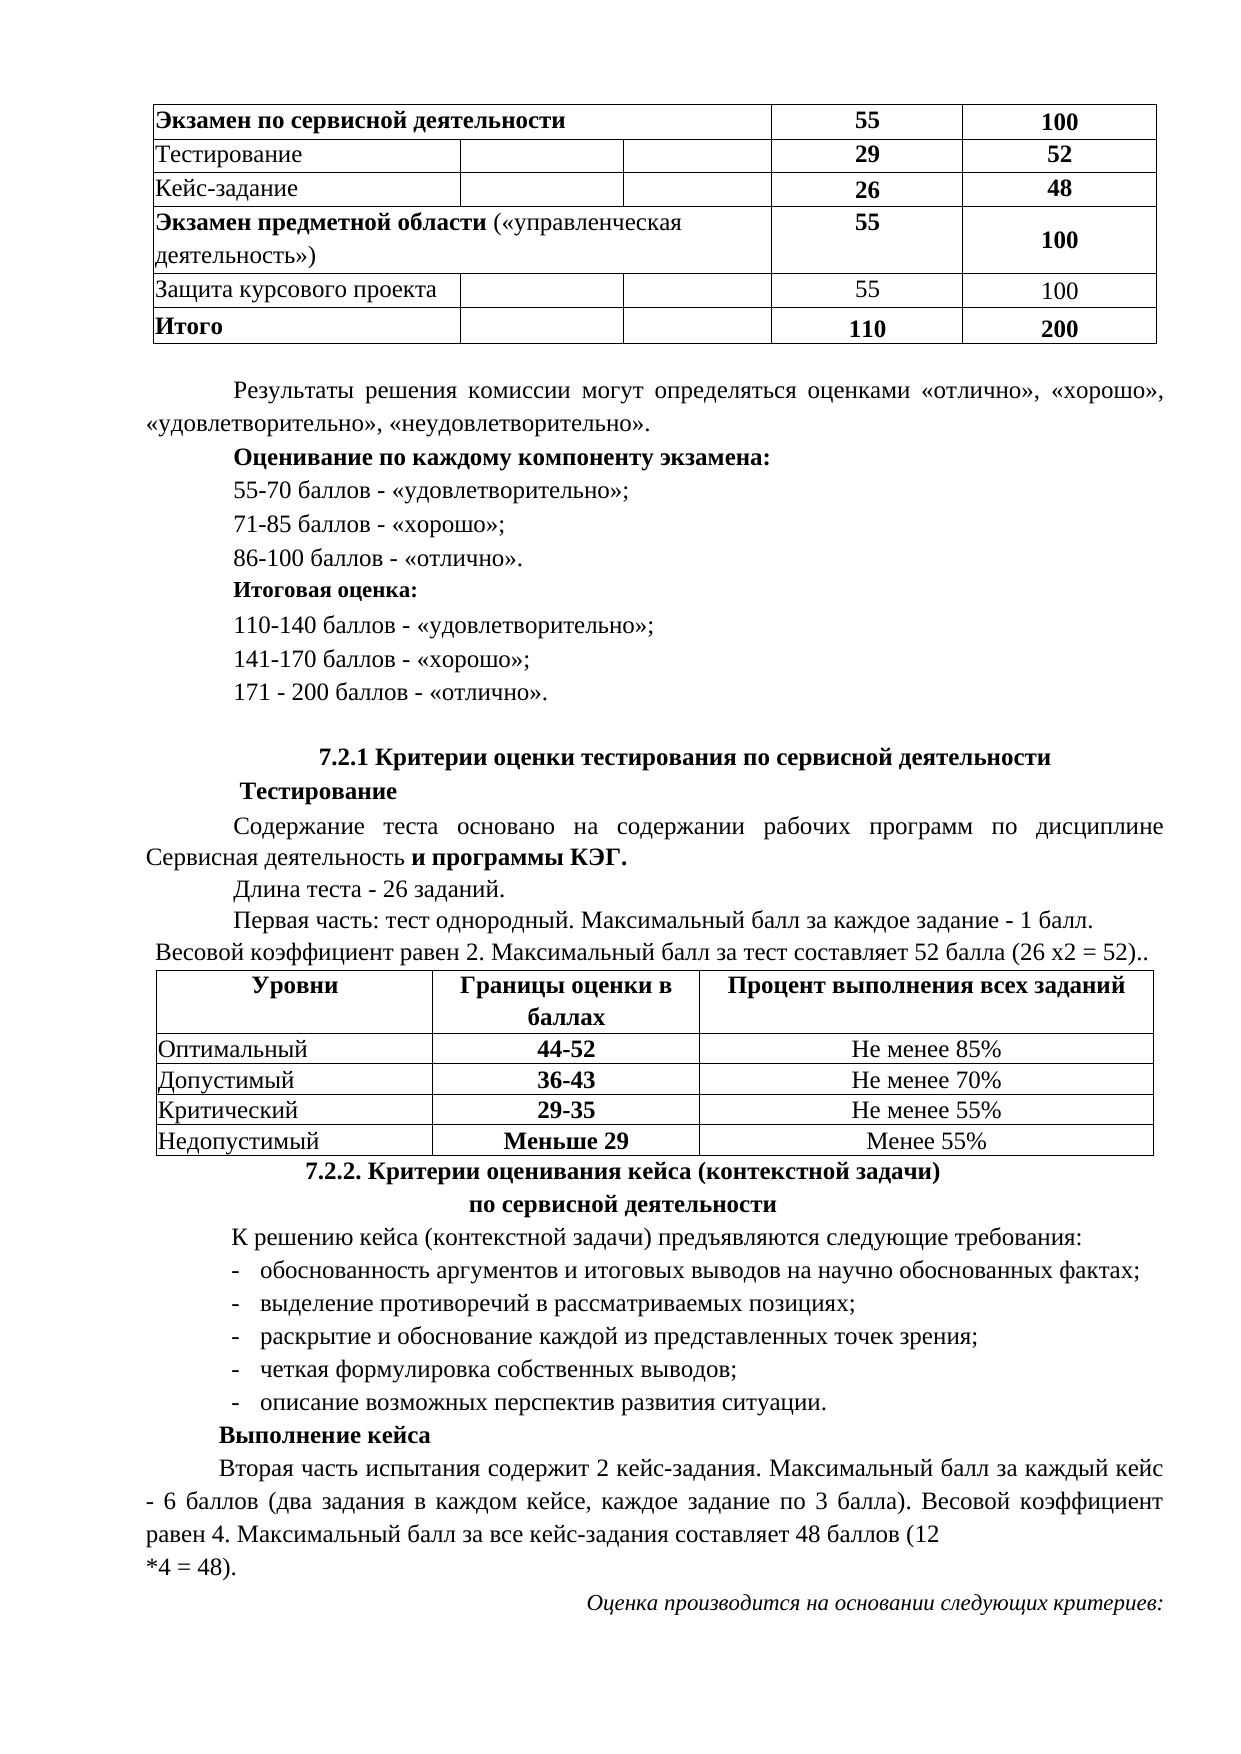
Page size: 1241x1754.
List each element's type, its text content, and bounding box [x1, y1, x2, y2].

table_cell Кейс-задание [154, 173, 460, 206]
table_cell Не менее 85% [700, 1034, 1153, 1063]
table_cell 55 [772, 274, 962, 307]
table_cell Менее 55% [700, 1125, 1153, 1155]
table_header Процент выполнения всех заданий [700, 971, 1153, 1033]
table_cell Не менее 55% [700, 1095, 1153, 1124]
table_cell [461, 140, 623, 172]
text Результаты решения комиссии могут определяться оценками «отлично», «хорошо», «удовлетворительно», «неудовлетворительно». [146, 375, 1164, 437]
table_cell Экзамен предметной области («управленческая деятельность») [154, 207, 771, 273]
table_cell [461, 308, 623, 343]
table_cell 26 [772, 173, 962, 206]
text Весовой коэффициент равен 2. Максимальный балл за тест составляет 52 балла (26 х2 = 52).. [155, 937, 1164, 966]
table_cell [461, 274, 623, 307]
text *4 = 48). [146, 1552, 1164, 1581]
table_cell Оптимальный [157, 1034, 432, 1063]
text Выполнение кейса [146, 1420, 1164, 1449]
table_cell 48 [963, 173, 1156, 206]
text 7.2.2. Критерии оценивания кейса (контекстной задачи) по сервисной деятельности [146, 1156, 1100, 1217]
text Вторая часть испытания содержит 2 кейс-задания. Максимальный балл за каждый кейс - 6 баллов (два задания в каждом кейсе, каждое задание по 3 балла). Весовой коэффициент равен 4. Максимальный балл за все кейс-задания составляет 48 баллов (12 [146, 1453, 1164, 1548]
table_cell Меньше 29 [433, 1125, 699, 1155]
table_cell 44-52 [433, 1034, 699, 1063]
table_cell 100 [963, 207, 1156, 273]
table_cell 110 [772, 308, 962, 343]
table_cell Критический [157, 1095, 432, 1124]
table_cell 100 [963, 274, 1156, 307]
table_cell [624, 140, 771, 172]
list описание возможных перспектив развития ситуации. [146, 1387, 1164, 1416]
text Первая часть: тест однородный. Максимальный балл за каждое задание - 1 балл. [146, 906, 1164, 934]
table_cell 55 [772, 207, 962, 273]
table_cell Недопустимый [157, 1125, 432, 1155]
table_cell Итого [154, 308, 460, 343]
table_cell Тестирование [154, 140, 460, 172]
text 86-100 баллов - «отлично». [146, 543, 1164, 571]
text 55-70 баллов - «удовлетворительно»; [146, 476, 1164, 504]
text 141-170 баллов - «хорошо»; [146, 644, 1164, 672]
table_cell Экзамен по сервисной деятельности [154, 105, 771, 138]
text 7.2.1 Критерии оценки тестирования по сервисной деятельности Тестирование [239, 742, 1164, 805]
table_cell 29 [772, 140, 962, 172]
text Оценка производится на основании следующих критериев: [146, 1589, 1164, 1615]
text 71-85 баллов - «хорошо»; [146, 509, 1164, 538]
text Длина теста - 26 заданий. [146, 874, 1164, 903]
text 171 - 200 баллов - «отлично». [146, 677, 1164, 706]
table_cell [461, 173, 623, 206]
text 110-140 баллов - «удовлетворительно»; [146, 610, 1164, 639]
table_cell 52 [963, 140, 1156, 172]
text К решению кейса (контекстной задачи) предъявляются следующие требования: [146, 1222, 1164, 1251]
table_cell 36-43 [433, 1064, 699, 1094]
list раскрытие и обоснование каждой из представленных точек зрения; [146, 1321, 1164, 1349]
list четкая формулировка собственных выводов; [146, 1354, 1164, 1383]
text Оценивание по каждому компоненту экзамена: [146, 442, 1164, 471]
text Содержание теста основано на содержании рабочих программ по дисциплине Сервисная деятельность и программы КЭГ. [146, 811, 1164, 871]
table_cell [624, 173, 771, 206]
table_cell Допустимый [157, 1064, 432, 1094]
table_cell 29-35 [433, 1095, 699, 1124]
table_header Уровни [157, 971, 432, 1033]
table_cell [624, 308, 771, 343]
table_cell 200 [963, 308, 1156, 343]
text Итоговая оценка: [146, 576, 1164, 602]
list выделение противоречий в рассматриваемых позициях; [146, 1288, 1164, 1317]
table_header Границы оценки в баллах [433, 971, 699, 1033]
list обоснованность аргументов и итоговых выводов на научно обоснованных фактах; [146, 1255, 1164, 1283]
table_cell Не менее 70% [700, 1064, 1153, 1094]
table_cell [624, 274, 771, 307]
table_cell Защита курсового проекта [154, 274, 460, 307]
table_cell 55 [772, 105, 962, 138]
table_cell 100 [963, 105, 1156, 138]
